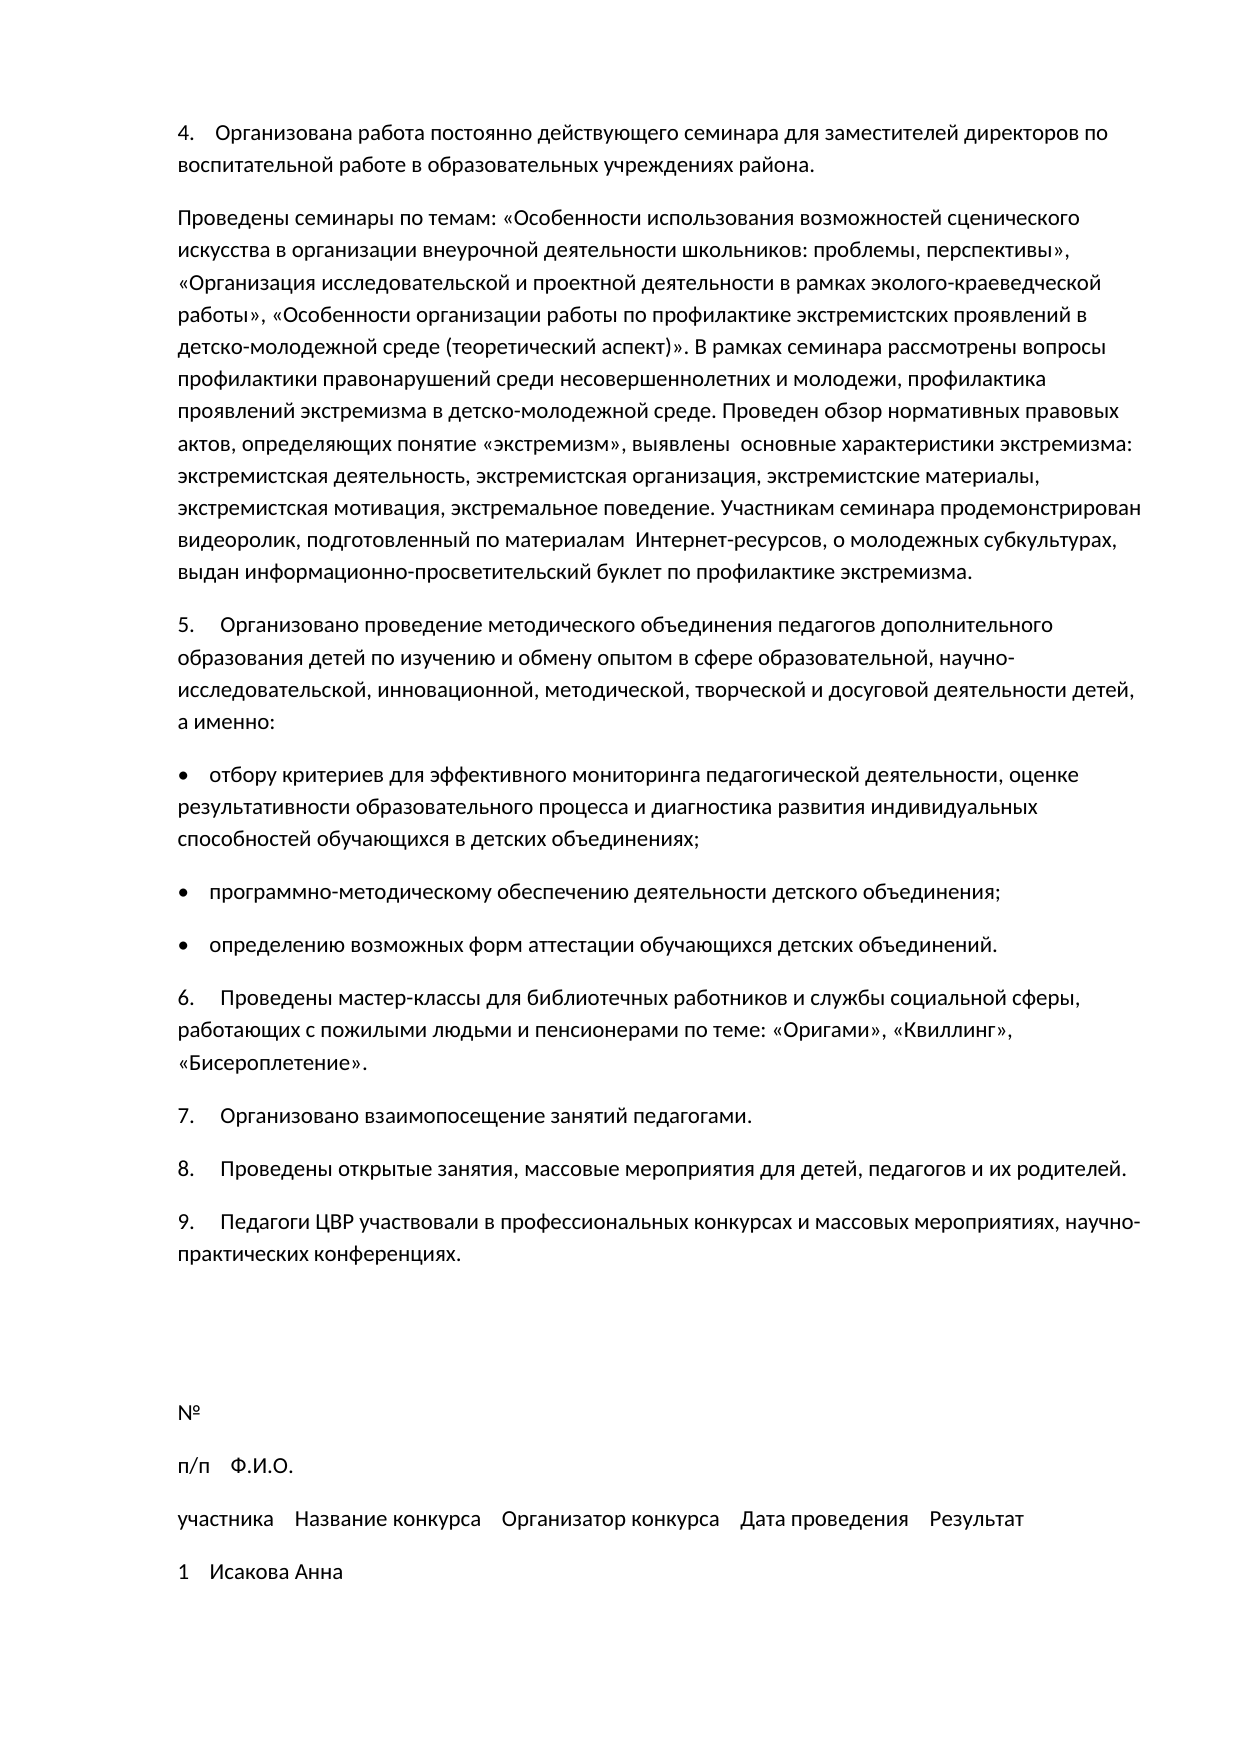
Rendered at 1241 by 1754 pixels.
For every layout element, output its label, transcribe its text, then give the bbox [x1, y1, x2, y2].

text 6. Проведены мастер-классы для библиотечных работников и службы социальной сферы, работающих с пожилыми людьми и пенсионерами по теме: «Оригами», «Квиллинг», «Бисероплетение». [177, 983, 1152, 1076]
text • отбору критериев для эффективного мониторинга педагогической деятельности, оценке результативности образовательного процесса и диагностика развития индивидуальных способностей обучающихся в детских объединениях; [177, 760, 1152, 852]
text № [177, 1398, 1152, 1426]
text 9. Педагоги ЦВР участвовали в профессиональных конкурсах и массовых мероприятиях, научно-практических конференциях. [177, 1207, 1152, 1267]
text 1 Исакова Анна [177, 1557, 1152, 1585]
text • программно-методическому обеспечению деятельности детского объединения; [177, 877, 1152, 905]
text 4. Организована работа постоянно действующего семинара для заместителей директоров по воспитательной работе в образовательных учреждениях района. [177, 118, 1152, 178]
text п/п Ф.И.О. [177, 1451, 1152, 1479]
text Проведены семинары по темам: «Особенности использования возможностей сценического искусства в организации внеурочной деятельности школьников: проблемы, перспективы», «Организация исследовательской и проектной деятельности в рамках эколого-краеведческой работы», «Особенности организации работы по профилактике экстремистских проявлений в детско-молодежной среде (теоретический аспект)». В рамках семинара рассмотрены вопросы профилактики правонарушений среди несовершеннолетних и молодежи, профилактика проявлений экстремизма в детско-молодежной среде. Проведен обзор нормативных правовых актов, определяющих понятие «экстремизм», выявлены основные характеристики экстремизма: экстремистская деятельность, экстремистская организация, экстремистские материалы, экстремистская мотивация, экстремальное поведение. Участникам семинара продемонстрирован видеоролик, подготовленный по материалам Интернет-ресурсов, о молодежных субкультурах, выдан информационно-просветительский буклет по профилактике экстремизма. [177, 203, 1152, 585]
text 7. Организовано взаимопосещение занятий педагогами. [177, 1101, 1152, 1129]
text 5. Организовано проведение методического объединения педагогов дополнительного образования детей по изучению и обмену опытом в сфере образовательной, научно-исследовательской, инновационной, методической, творческой и досуговой деятельности детей, а именно: [177, 610, 1152, 735]
text участника Название конкурса Организатор конкурса Дата проведения Результат [177, 1504, 1152, 1532]
text • определению возможных форм аттестации обучающихся детских объединений. [177, 930, 1152, 958]
text 8. Проведены открытые занятия, массовые мероприятия для детей, педагогов и их родителей. [177, 1154, 1152, 1182]
